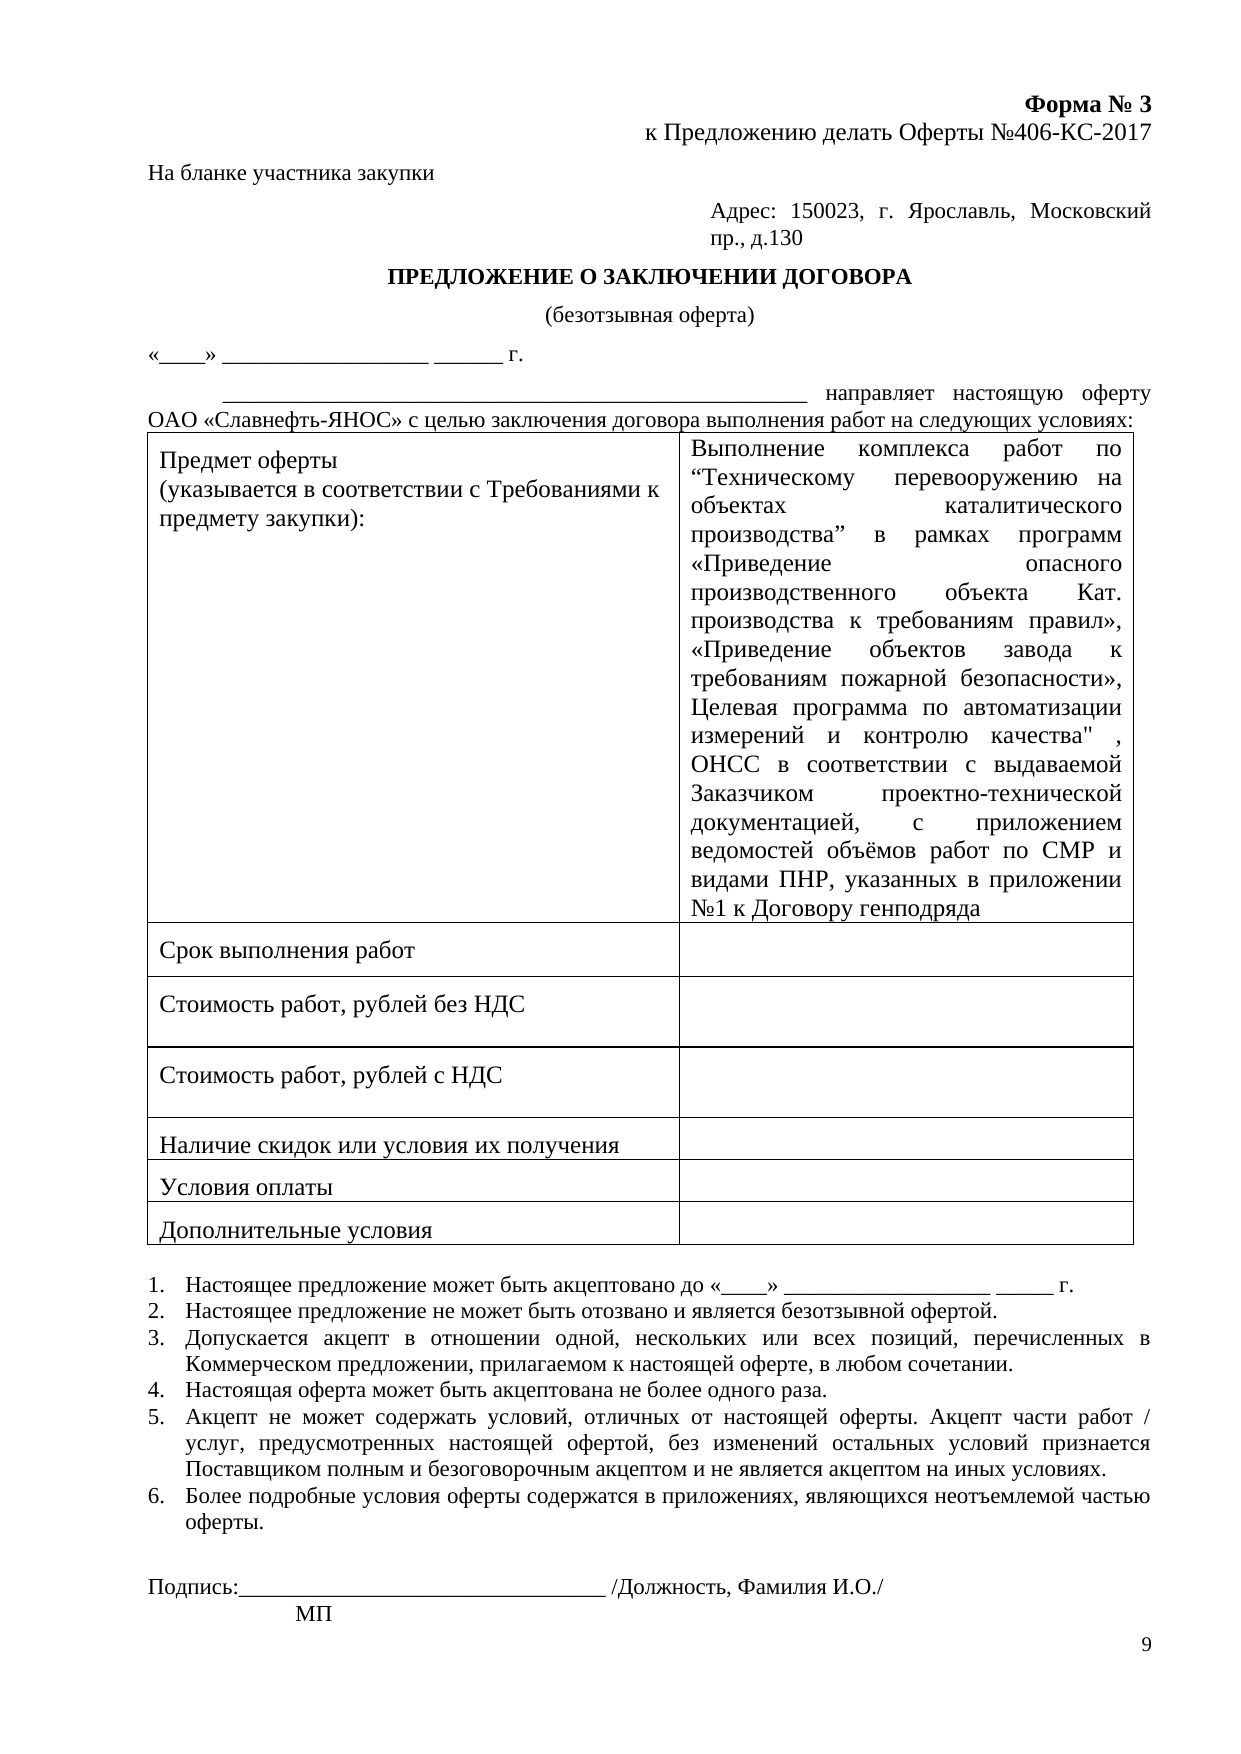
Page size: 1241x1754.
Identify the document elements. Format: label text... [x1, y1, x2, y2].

text «____» __________________ ______ г. [148, 340, 1152, 367]
table_cell [680, 923, 1133, 976]
table_header Выполнение комплекса работ по “Техническому перевооружению на объектах каталитического производства” в рамках программ «Приведение опасного производственного объекта Кат. производства к требованиям правил», «Приведение объектов завода к требованиям пожарной безопасности», Целевая программа по автоматизации измерений и контролю качества" , ОНСС в соответствии с выдаваемой Заказчиком проектно-технической документацией, с приложением ведомостей объёмов работ по СМР и видами ПНР, указанных в приложении №1 к Договору генподряда [680, 433, 1133, 922]
text ПРЕДЛОЖЕНИЕ О ЗАКЛЮЧЕНИИ ДОГОВОРА [148, 263, 1152, 289]
table_cell Срок выполнения работ [148, 923, 679, 976]
list Настоящее предложение может быть акцептовано до «____» __________________ _____ г. [148, 1271, 1152, 1297]
table_cell [680, 1048, 1133, 1117]
text На бланке участника закупки [148, 159, 1152, 185]
table_cell [680, 977, 1133, 1046]
text Подпись:________________________________ /Должность, Фамилия И.О./ [148, 1573, 1152, 1600]
list Допускается акцепт в отношении одной, нескольких или всех позиций, перечисленных в Коммерческом предложении, прилагаемом к настоящей оферте, в любом сочетании. [148, 1324, 1152, 1376]
text (безотзывная оферта) [148, 302, 1152, 328]
text ___________________________________________________ направляет настоящую оферту ОАО «Славнефть-ЯНОС» с целью заключения договора выполнения работ на следующих условиях: [148, 379, 1152, 432]
table_cell Наличие скидок или условия их получения [148, 1118, 679, 1159]
list Настоящее предложение не может быть отозвано и является безотзывной офертой. [148, 1297, 1152, 1324]
table_cell Стоимость работ, рублей с НДС [148, 1048, 679, 1117]
table_cell Стоимость работ, рублей без НДС [148, 977, 679, 1046]
table_cell [680, 1202, 1133, 1243]
text МП [148, 1600, 1152, 1626]
text к Предложению делать Оферты №406-КС-2017 [148, 117, 1152, 146]
list Акцепт не может содержать условий, отличных от настоящей оферты. Акцепт части работ / услуг, предусмотренных настоящей офертой, без изменений остальных условий признается Поставщиком полным и безоговорочным акцептом и не является акцептом на иных условиях. [148, 1403, 1152, 1482]
table_cell Дополнительные условия [148, 1202, 679, 1243]
list Более подробные условия оферты содержатся в приложениях, являющихся неотъемлемой частью оферты. [148, 1482, 1152, 1534]
table_cell Условия оплаты [148, 1160, 679, 1201]
text Форма № 3 [148, 89, 1152, 117]
list Настоящая оферта может быть акцептована не более одного раза. [148, 1376, 1152, 1403]
table_header Предмет оферты (указывается в соответствии с Требованиями к предмету закупки): [148, 433, 679, 922]
table_cell [680, 1160, 1133, 1201]
text Адрес: 150023, г. Ярославль, Московский пр., д.130 [710, 197, 1152, 250]
table_cell [680, 1118, 1133, 1159]
